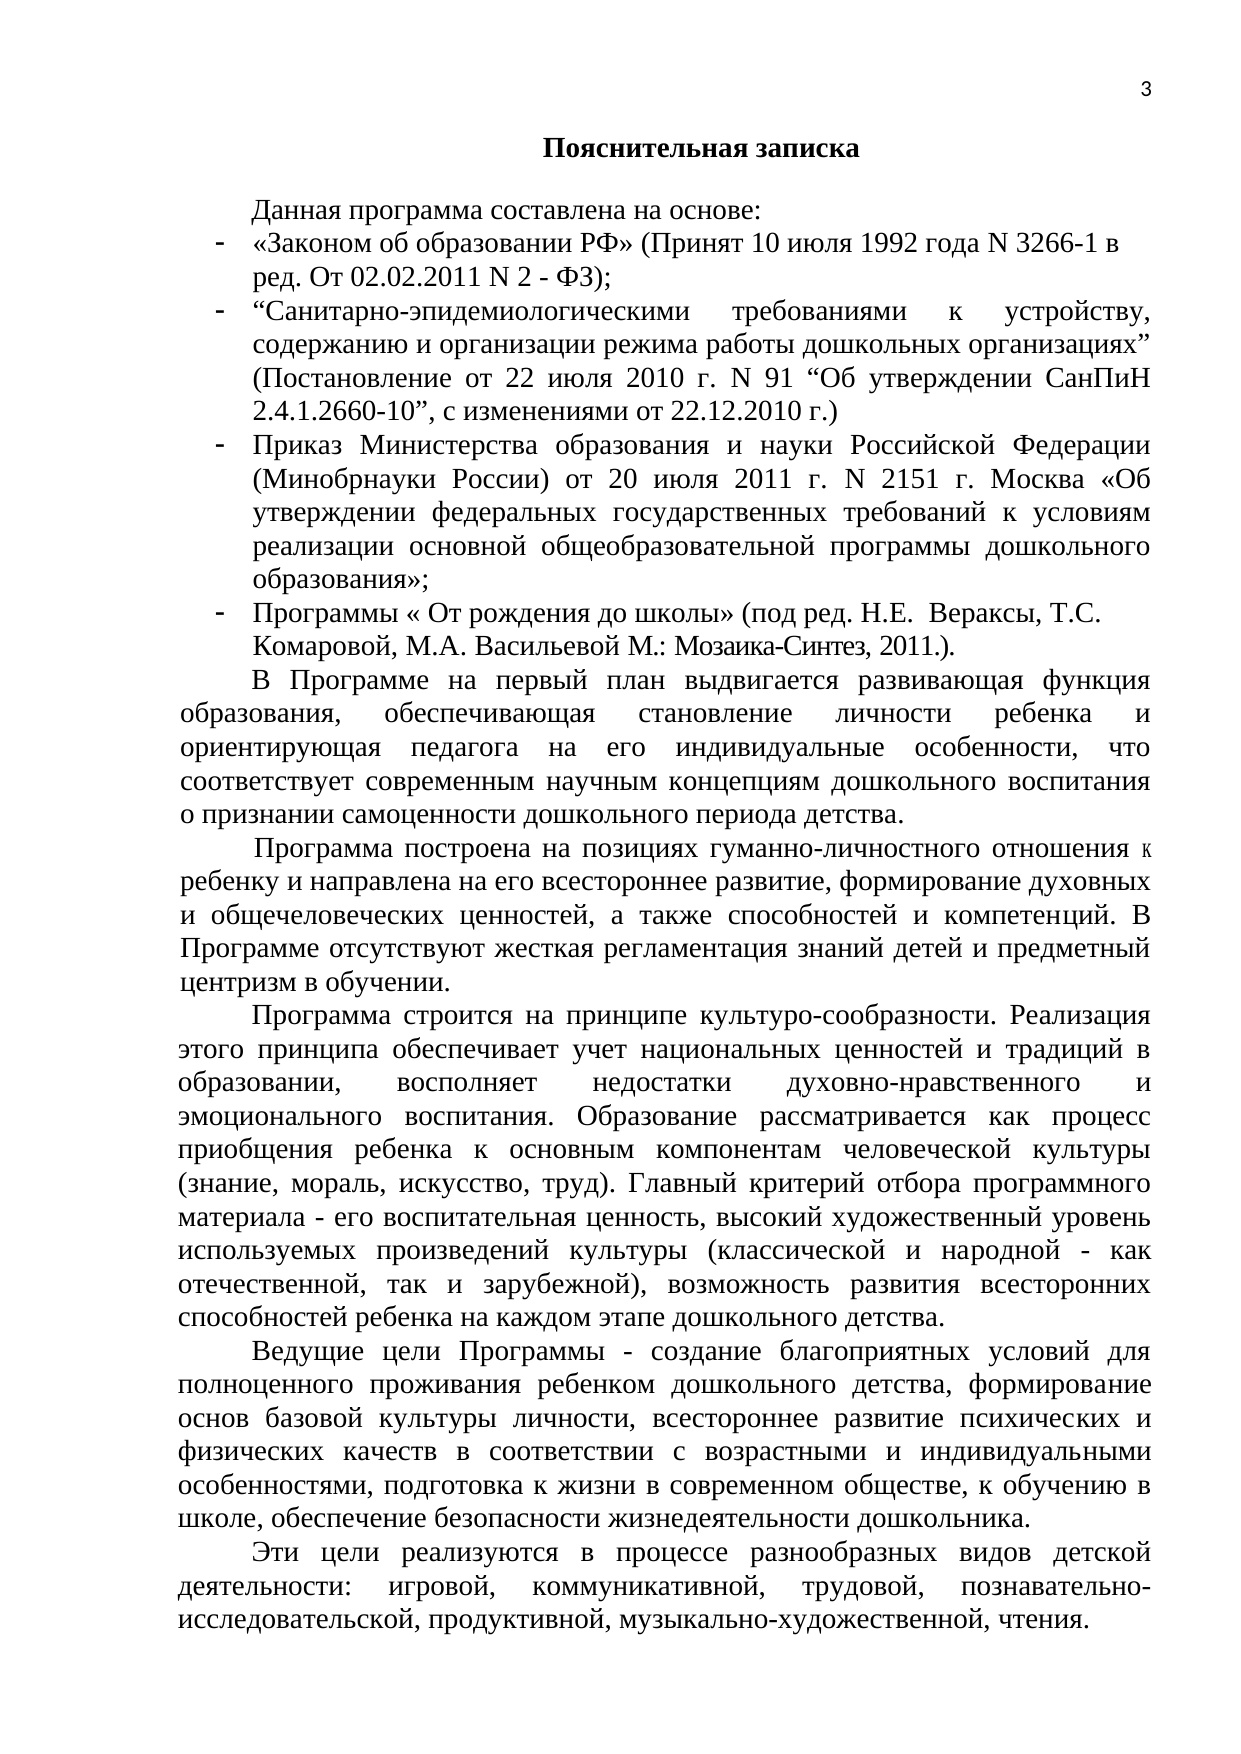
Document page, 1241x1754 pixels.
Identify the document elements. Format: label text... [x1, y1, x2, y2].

text Пояснительная записка [177, 130, 1152, 163]
text Ведущие цели Программы - создание благоприятных условий для полноценного проживания ребенком дошкольного детства, формирование основ базовой культуры личности, всестороннее развитие психических и физических качеств в соответствии с возрастными и индивидуальными особенностями, подготовка к жизни в современном обществе, к обучению в школе, обеспечение безопасности жизнедеятельности дошкольника. [178, 1333, 1152, 1534]
text Данная программа составлена на основе: [177, 192, 1152, 226]
list «Законом об образовании РФ» (Принят 10 июля 1992 года N 3266-1 в ред. От 02.02.2011 N 2 - ФЗ); [215, 226, 1152, 293]
text Программа строится на принципе культуро-сообразности. Реализация этого принципа обеспечивает учет национальных ценностей и традиций в образовании, восполняет недостатки духовно-нравственного и эмоционального воспитания. Образование рассматривается как процесс приобщения ребенка к основным компонентам человеческой культуры (знание, мораль, искусство, труд). Главный критерий отбора программного материала - его воспитательная ценность, высокий художественный уровень используемых произведений культуры (классической и народной - как отечественной, так и зарубежной), возможность развития всесторонних способностей ребенка на каждом этапе дошкольного детства. [178, 997, 1152, 1333]
list “Санитарно-эпидемиологическими требованиями к устройству, содержанию и организации режима работы дошкольных организациях” (Постановление от 22 июля 2010 г. N 91 “Об утверждении СанПиН 2.4.1.2660-10”, с изменениями от 22.12.2010 г.) [215, 293, 1151, 427]
list Программы « От рождения до школы» (под ред. Н.Е. Вераксы, Т.С. Комаровой, М.А. Васильевой М.: Мозаика-Синтез, 2011.). [215, 595, 1152, 662]
list Приказ Министерства образования и науки Российской Федерации (Минобрнауки России) от 20 июля 2011 г. N 2151 г. Москва «Об утверждении федеральных государственных требований к условиям реализации основной общеобразовательной программы дошкольного образования»; [215, 427, 1151, 595]
text Эти цели реализуются в процессе разнообразных видов детской деятельности: игровой, коммуникативной, трудовой, познавательно-исследовательской, продуктивной, музыкально-художественной, чтения. [178, 1534, 1152, 1635]
text В Программе на первый план выдвигается развивающая функция образования, обеспечивающая становление личности ребенка и ориентирующая педагога на его индивидуальные особенности, что соответствует современным научным концепциям дошкольного воспитания о признании самоценности дошкольного периода детства. [180, 662, 1151, 830]
text Программа построена на позициях гуманно-личностного отношения к ребенку и направлена на его всестороннее развитие, формирование духовных и общечеловеческих ценностей, а также способностей и компетенций. В Программе отсутствуют жесткая регламентация знаний детей и предметный центризм в обучении. [180, 830, 1151, 997]
